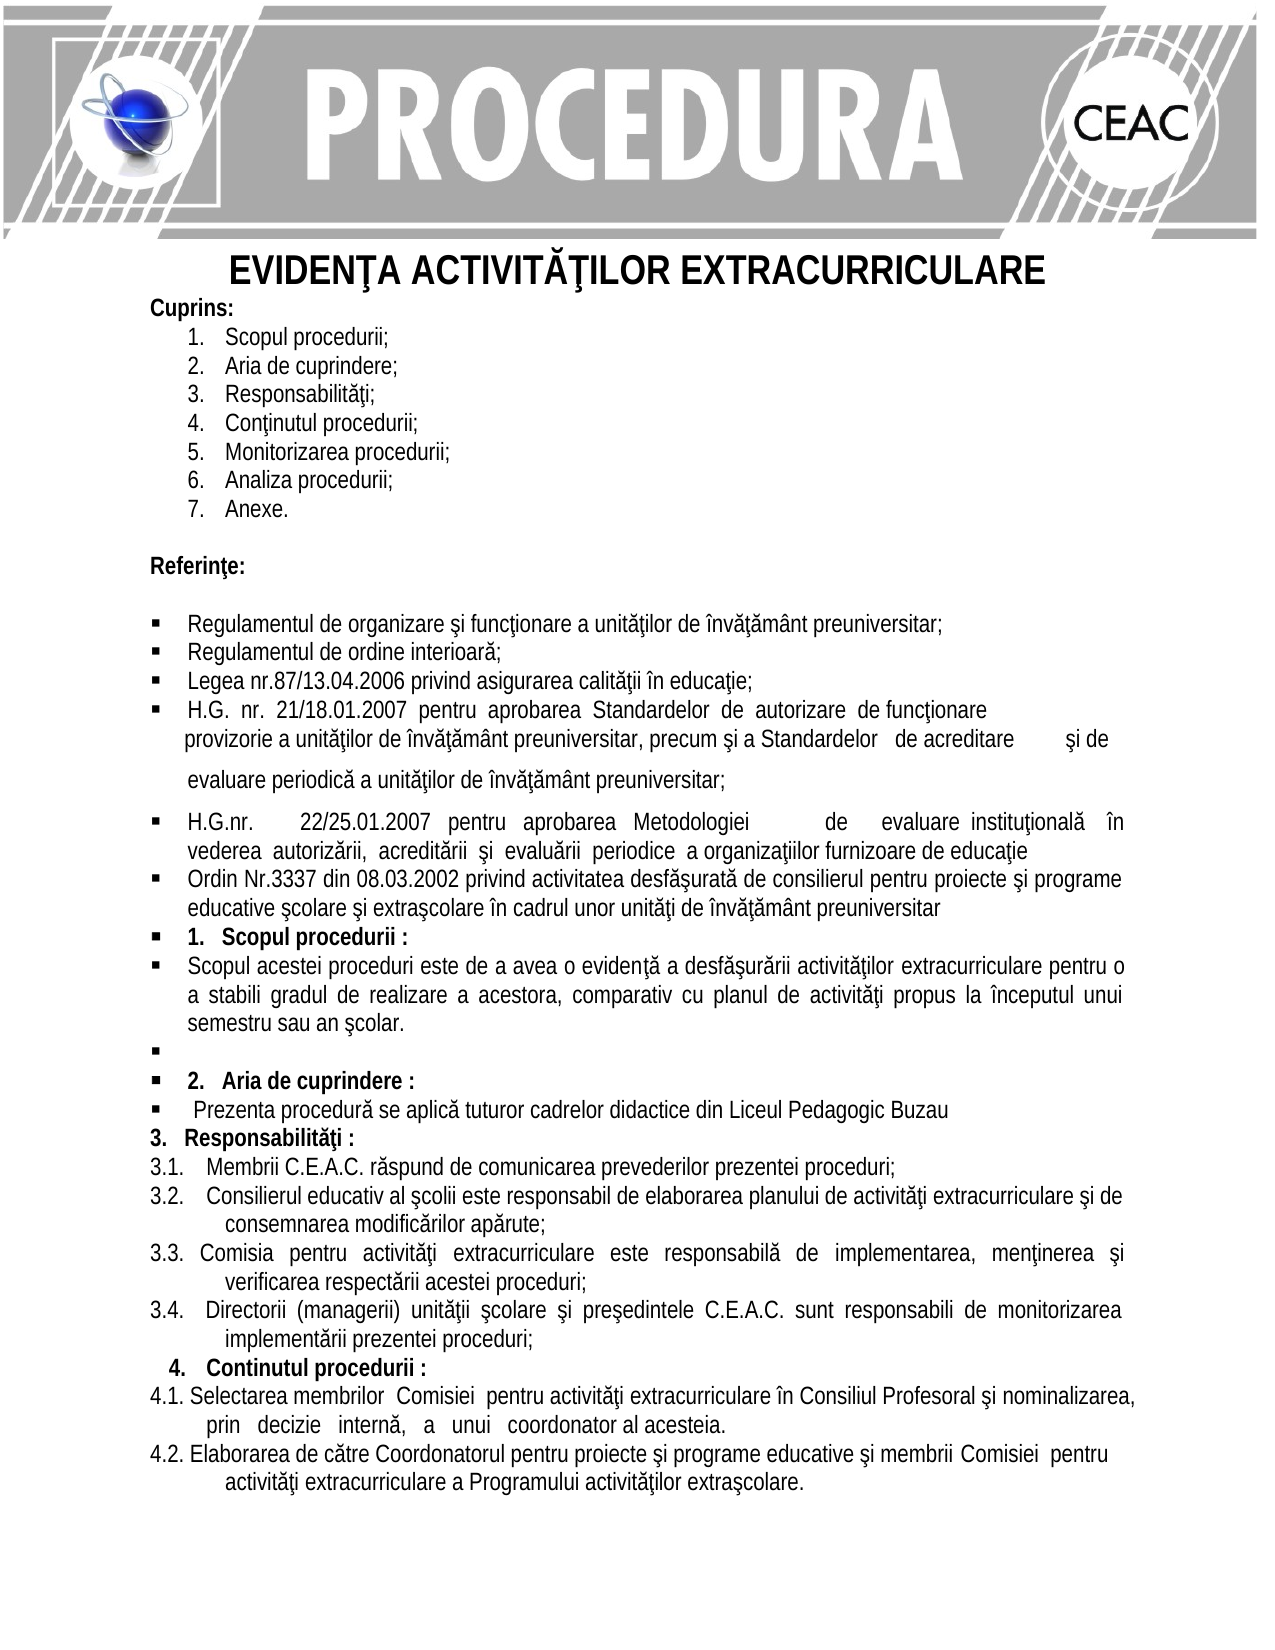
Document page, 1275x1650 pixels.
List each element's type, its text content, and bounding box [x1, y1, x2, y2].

list Ordin Nr.3337 din 08.03.2002 privind activitatea desfăşurată de consilierul pentru proiecte şi programe educative şcolare şi extraşcolare în cadrul unor unităţi de învăţământ preuniversitar [150, 864, 1125, 922]
picture [3, 3, 1255, 238]
text 3.4. Directorii (managerii) unităţii şcolare şi preşedintele C.E.A.C. sunt responsabili de monitorizarea implementării prezentei proceduri; [150, 1295, 1125, 1353]
list Regulamentul de organizare şi funcţionare a unităţilor de învăţământ preuniversitar; [150, 608, 1125, 637]
list Legea nr.87/13.04.2006 privind asigurarea calităţii în educaţie; [150, 666, 1125, 695]
list Responsabilităţi; [187, 379, 1125, 408]
text EVIDENŢA ACTIVITĂŢILOR EXTRACURRICULARE [150, 238, 1125, 293]
list Scopul acestei proceduri este de a avea o evidenţă a desfăşurării activităţilor extracurriculare pentru o a stabili gradul de realizare a acestora, comparativ cu planul de activităţi propus la începutul unui semestru sau an şcolar. [150, 951, 1125, 1037]
text 4.1. Selectarea membrilor Comisiei pentru activităţi extracurriculare în Consiliul Profesoral şi nominalizarea, prin decizie internă, a unui coordonator al acesteia. [150, 1381, 1139, 1438]
list 1. Scopul procedurii : [150, 922, 1125, 951]
text 3.3. Comisia pentru activităţi extracurriculare este responsabilă de implementarea, menţinerea şi verificarea respectării acestei proceduri; [150, 1238, 1125, 1295]
list Conţinutul procedurii; [187, 408, 1125, 437]
list Regulamentul de ordine interioară; [150, 637, 1125, 666]
list H.G.nr. 22/25.01.2007 pentru aprobarea Metodologiei de evaluare instituţională în vederea autorizării, acreditării şi evaluării periodice a organizaţiilor furnizoare de educaţie [150, 807, 1125, 864]
text Referinţe: [150, 551, 1125, 580]
list 2. Aria de cuprindere : [150, 1066, 1125, 1094]
list Monitorizarea procedurii; [187, 437, 1125, 465]
list Scopul procedurii; [187, 322, 1125, 351]
text 3. Responsabilităţi : [150, 1123, 1125, 1152]
list Prezenta procedură se aplică tuturor cadrelor didactice din Liceul Pedagogic Buzau [150, 1094, 1125, 1123]
list Membrii C.E.A.C. răspund de comunicarea prevederilor prezentei proceduri; [150, 1152, 1125, 1181]
list Analiza procedurii; [187, 465, 1125, 494]
list Anexe. [187, 494, 1125, 523]
list Continutul procedurii : [169, 1353, 1125, 1381]
text provizorie a unităţilor de învăţământ preuniversitar, precum şi a Standardelor de acreditare şi de evaluare periodică a unităţilor de învăţământ preuniversitar; [150, 724, 1141, 794]
text Cuprins: [150, 293, 1125, 322]
list Aria de cuprindere; [187, 351, 1125, 379]
list Consilierul educativ al şcolii este responsabil de elaborarea planului de activităţi extracurriculare şi de consemnarea modificărilor apărute; [150, 1181, 1125, 1238]
text 4.2. Elaborarea de către Coordonatorul pentru proiecte şi programe educative şi membrii Comisiei pentru activităţi extracurriculare a Programului activităţilor extraşcolare. [150, 1438, 1139, 1496]
list H.G. nr. 21/18.01.2007 pentru aprobarea Standardelor de autorizare de funcţionare [150, 695, 1125, 724]
